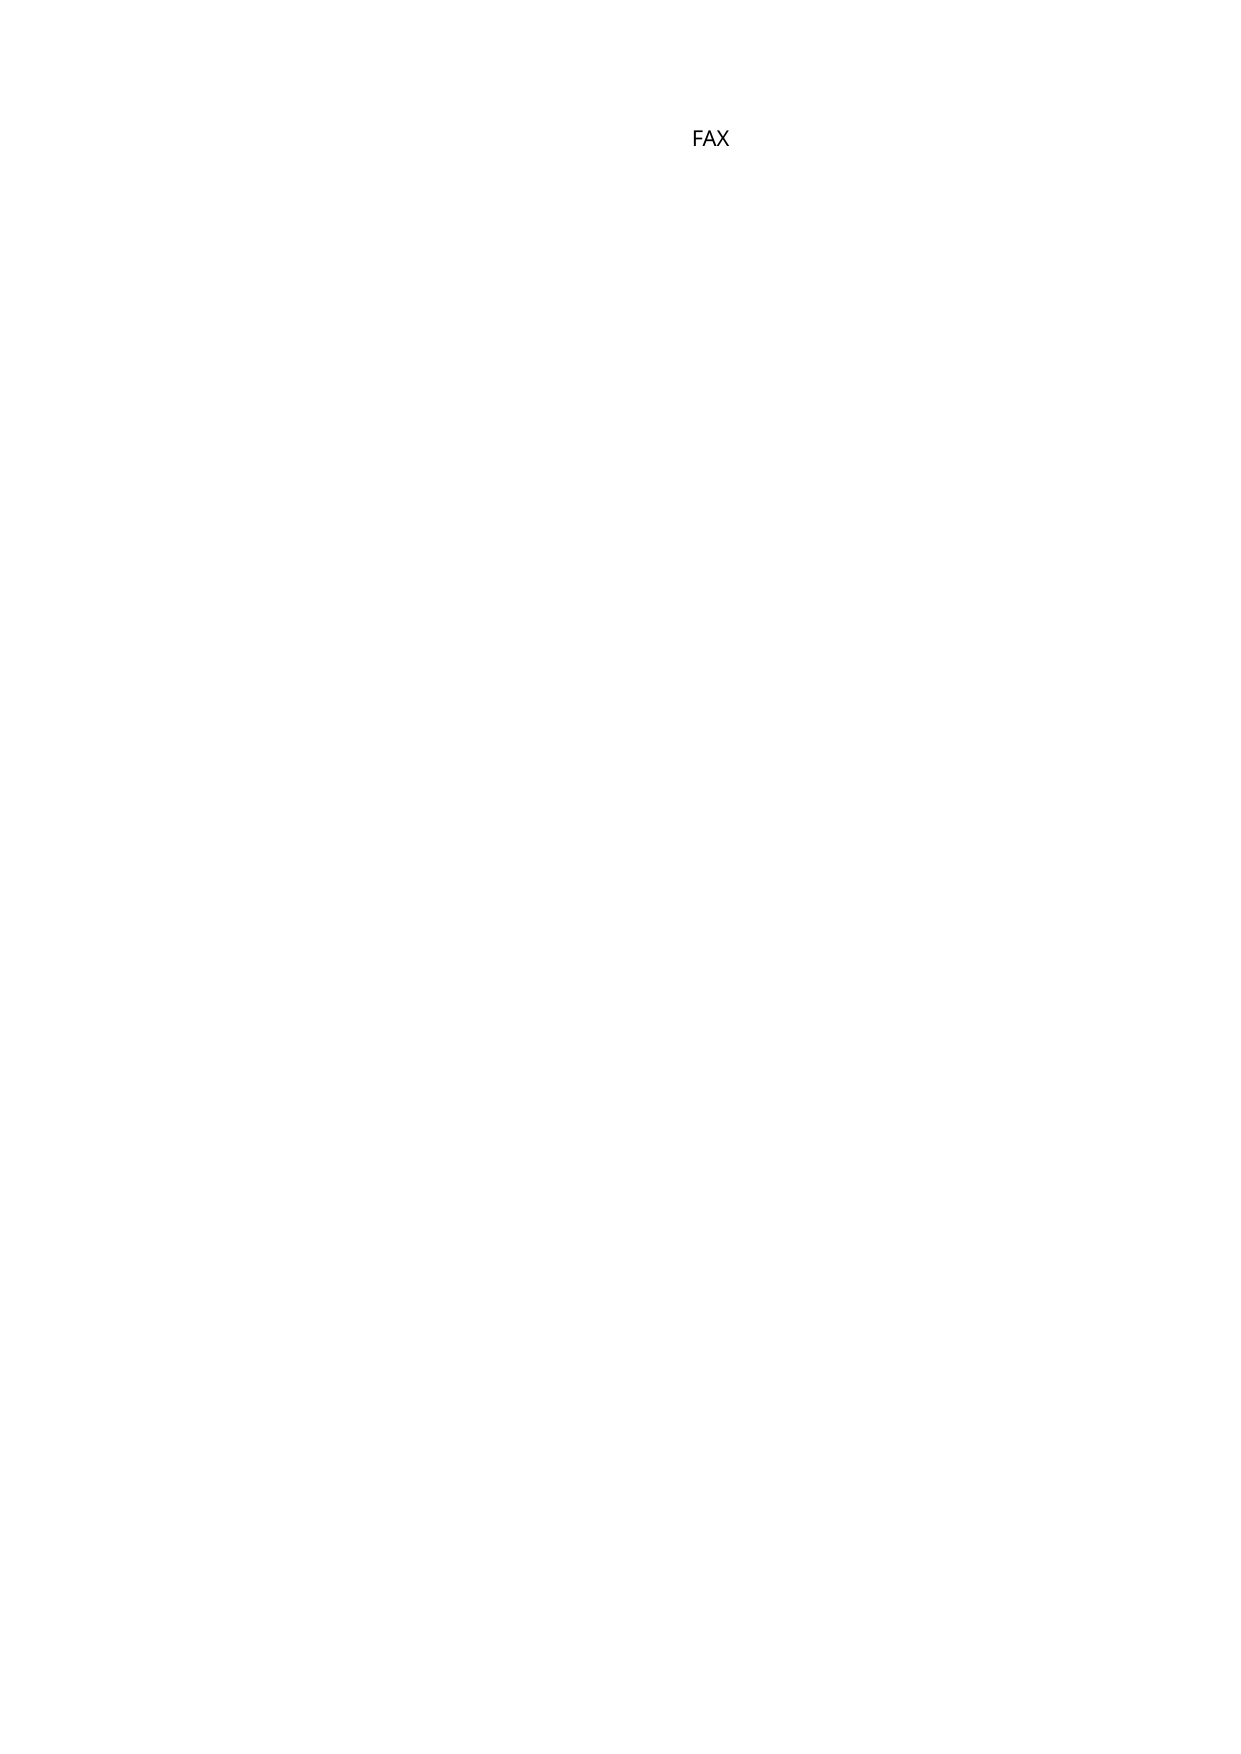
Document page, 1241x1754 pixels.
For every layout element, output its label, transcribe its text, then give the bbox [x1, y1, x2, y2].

text FAX [517, 119, 1063, 156]
